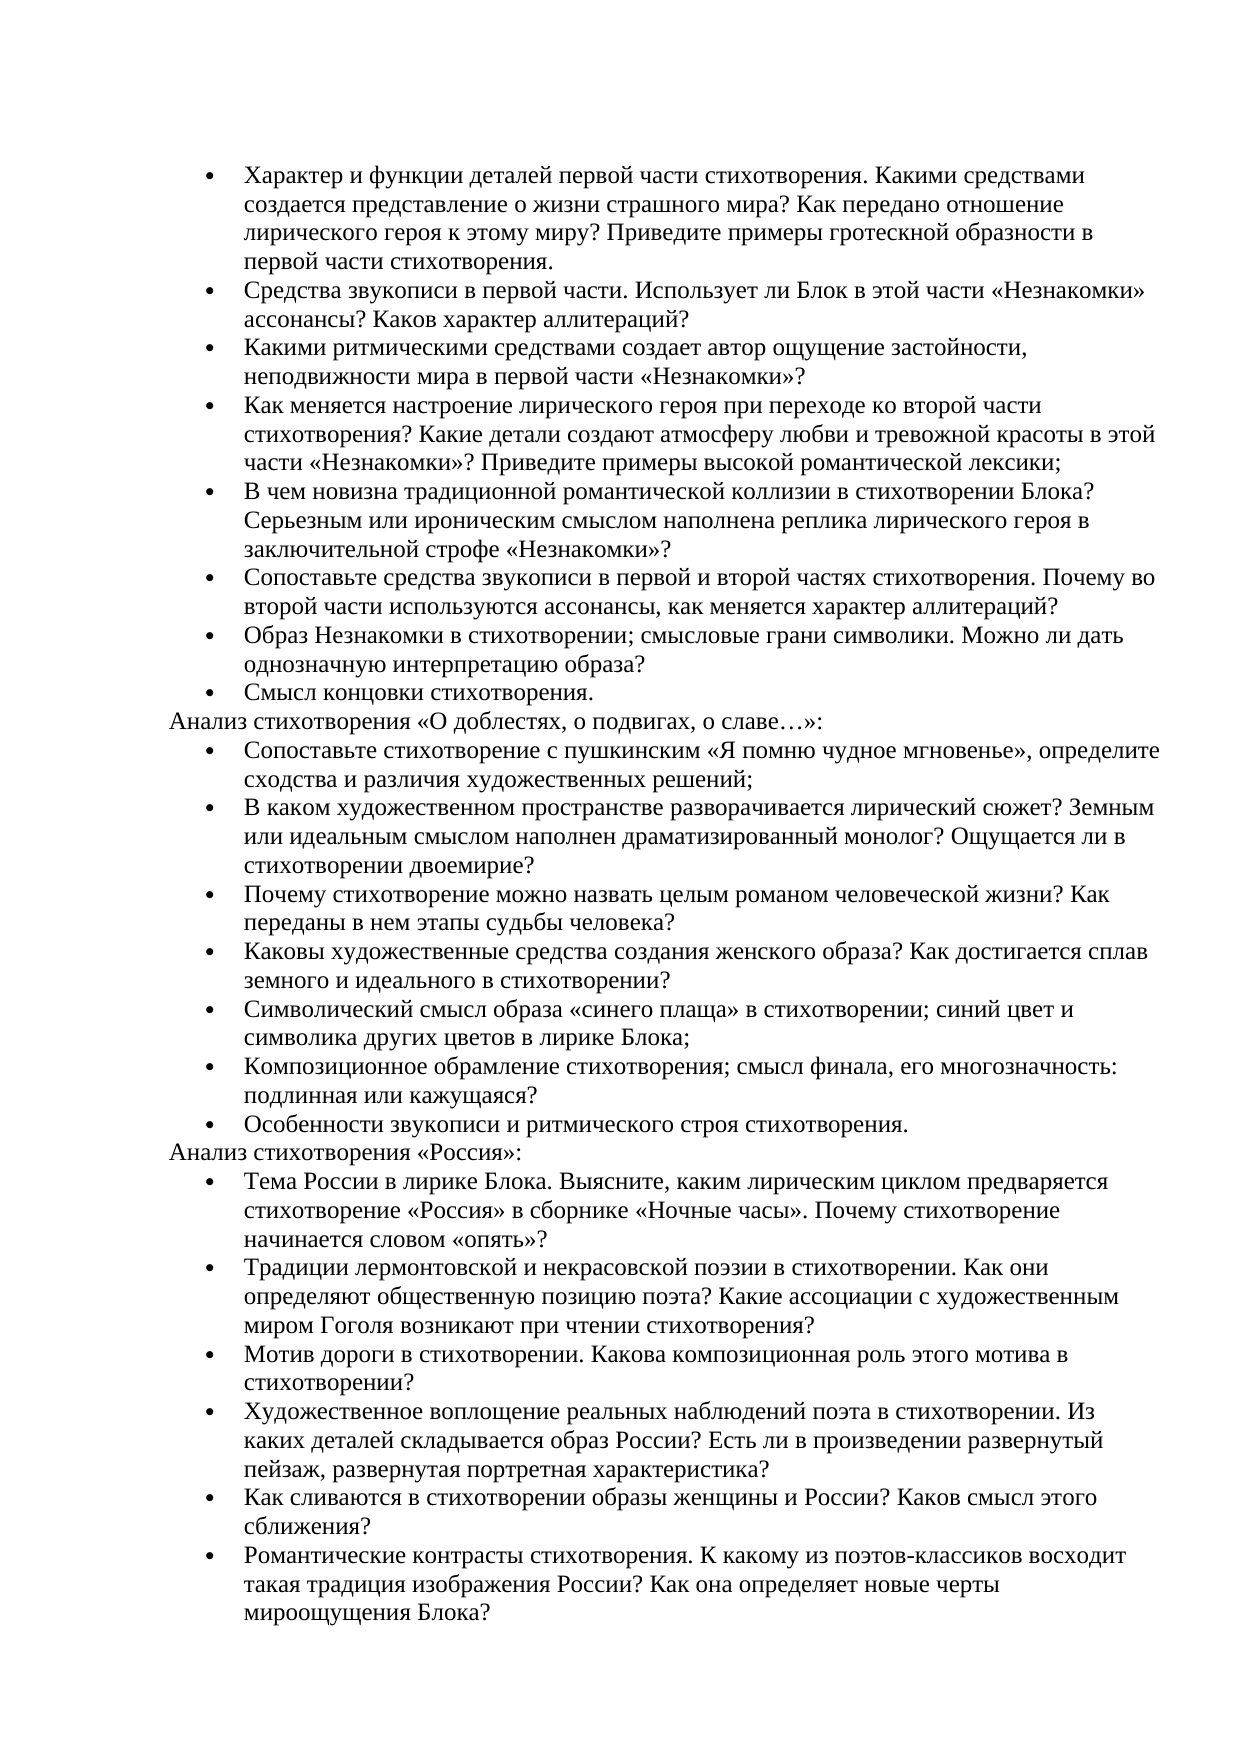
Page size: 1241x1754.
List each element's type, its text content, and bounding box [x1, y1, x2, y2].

list Характер и функции деталей первой части стихотворения. Какими средствами создается представление о жизни страшного мира? Как передано отношение лирического героя к этому миру? Приведите примеры гротескной образности в первой части стихотворения. [206, 160, 1162, 275]
list Сопоставьте средства звукописи в первой и второй частях стихотворения. Почему во второй части используются ассонансы, как меняется характер аллитераций? [206, 562, 1162, 620]
list В каком художественном пространстве разворачивается лирический сюжет? Земным или идеальным смыслом наполнен драматизированный монолог? Ощущается ли в стихотворении двоемирие? [206, 792, 1162, 879]
list Тема России в лирике Блока. Выясните, каким лирическим циклом предваряется стихотворение «Россия» в сборнике «Ночные часы». Почему стихотворение начинается словом «опять»? [206, 1166, 1162, 1252]
list Как сливаются в стихотворении образы женщины и России? Каков смысл этого сближения? [206, 1482, 1162, 1540]
list Символический смысл образа «синего плаща» в стихотворении; синий цвет и символика других цветов в лирике Блока; [206, 994, 1162, 1051]
list Художественное воплощение реальных наблюдений поэта в стихотворении. Из каких деталей складывается образ России? Есть ли в произведении развернутый пейзаж, развернутая портретная характеристика? [206, 1396, 1162, 1482]
list Смысл концовки стихотворения. [206, 677, 1162, 706]
text Анализ стихотворения «Россия»: [169, 1137, 1162, 1166]
list Романтические контрасты стихотворения. К какому из поэтов-классиков восходит такая традиция изображения России? Как она определяет новые черты мироощущения Блока? [206, 1540, 1162, 1626]
text Анализ стихотворения «О доблестях, о подвигах, о славе…»: [169, 706, 1162, 735]
list Композиционное обрамление стихотворения; смысл финала, его многозначность: подлинная или кажущаяся? [206, 1051, 1162, 1109]
list Сопоставьте стихотворение с пушкинским «Я помню чудное мгновенье», определите сходства и различия художественных решений; [206, 735, 1162, 792]
list В чем новизна традиционной романтической коллизии в стихотворении Блока? Серьезным или ироническим смыслом наполнена реплика лирического героя в заключительной строфе «Незнакомки»? [206, 476, 1162, 562]
list Каковы художественные средства создания женского образа? Как достигается сплав земного и идеального в стихотворении? [206, 936, 1162, 994]
list Почему стихотворение можно назвать целым романом человеческой жизни? Как переданы в нем этапы судьбы человека? [206, 879, 1162, 936]
list Традиции лермонтовской и некрасовской поэзии в стихотворении. Как они определяют общественную позицию поэта? Какие ассоциации с художественным миром Гоголя возникают при чтении стихотворения? [206, 1252, 1162, 1339]
list Средства звукописи в первой части. Использует ли Блок в этой части «Незнакомки» ассонансы? Каков характер аллитераций? [206, 275, 1162, 332]
list Мотив дороги в стихотворении. Какова композиционная роль этого мотива в стихотворении? [206, 1339, 1162, 1396]
list Как меняется настроение лирического героя при переходе ко второй части стихотворения? Какие детали создают атмосферу любви и тревожной красоты в этой части «Незнакомки»? Приведите примеры высокой романтической лексики; [206, 390, 1162, 476]
list Особенности звукописи и ритмического строя стихотворения. [206, 1109, 1162, 1137]
list Какими ритмическими средствами создает автор ощущение застойности, неподвижности мира в первой части «Незнакомки»? [206, 332, 1162, 390]
list Образ Незнакомки в стихотворении; смысловые грани символики. Можно ли дать однозначную интерпретацию образа? [206, 620, 1162, 677]
